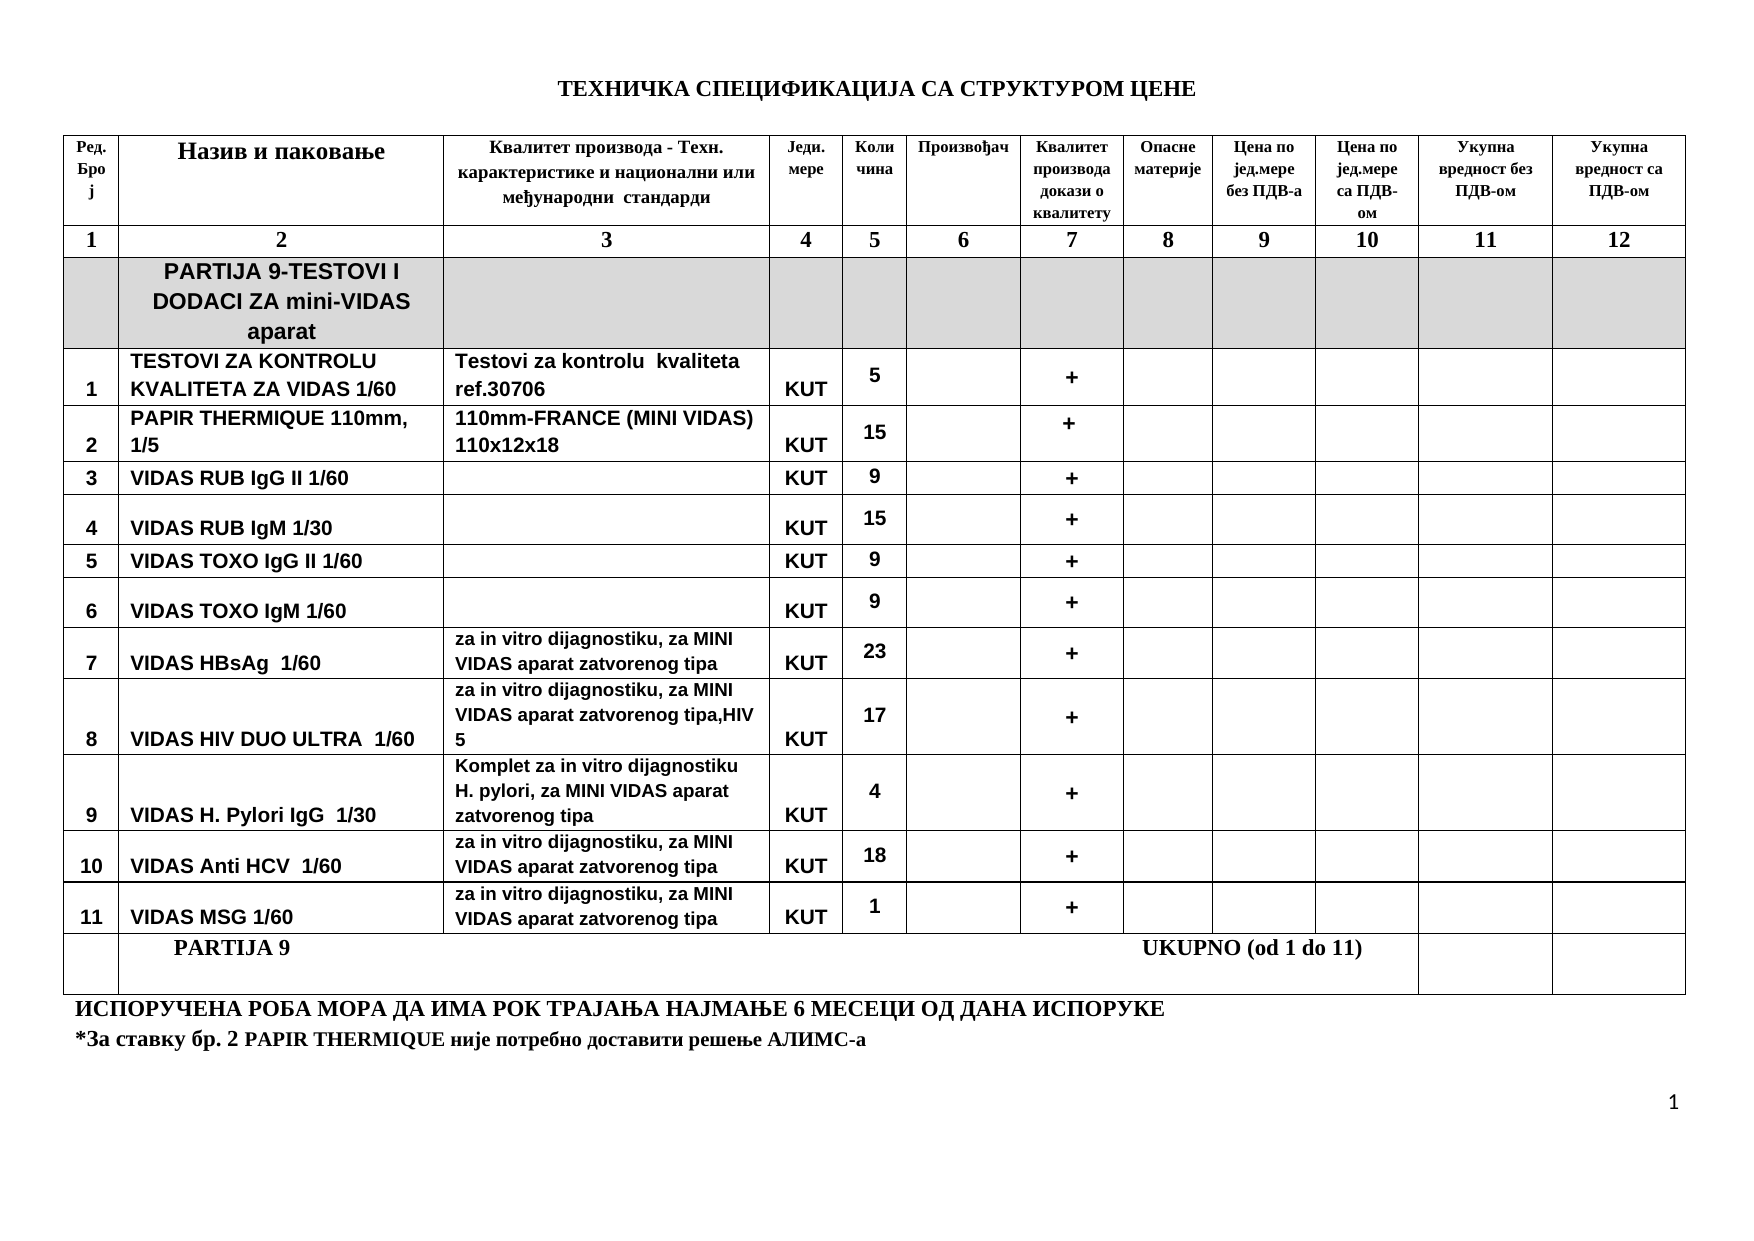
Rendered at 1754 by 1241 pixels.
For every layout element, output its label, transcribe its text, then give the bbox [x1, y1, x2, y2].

table_cell 1 [843, 883, 906, 933]
table_header Назив и паковање [119, 136, 443, 225]
table_cell 11 [1419, 226, 1552, 257]
table_cell [1419, 934, 1552, 994]
table_cell [1316, 545, 1418, 577]
table_cell [1419, 406, 1552, 461]
table_cell [907, 628, 1020, 678]
table_cell [64, 258, 118, 348]
table_cell 6 [907, 226, 1020, 257]
table_cell 15 [843, 406, 906, 461]
table_cell [1316, 831, 1418, 881]
table_cell [444, 258, 769, 348]
table_cell [1213, 578, 1315, 627]
table_cell 12 [1553, 226, 1685, 257]
table_cell [1553, 934, 1685, 994]
table_cell [1213, 883, 1315, 933]
table_cell [1553, 495, 1685, 544]
table_header Опасне материје [1124, 136, 1212, 225]
table_cell 1 [64, 349, 118, 405]
table_cell [1553, 545, 1685, 577]
table_cell 3 [64, 462, 118, 494]
table_cell [1213, 831, 1315, 881]
table_cell KUT [770, 883, 842, 933]
table_cell [1316, 883, 1418, 933]
table_cell [1124, 406, 1212, 461]
table_header Произвођач [907, 136, 1020, 225]
table_cell [1553, 883, 1685, 933]
table_cell + [1021, 462, 1123, 494]
table_cell 4 [843, 755, 906, 830]
table_cell [907, 831, 1020, 881]
table_cell KUT [770, 495, 842, 544]
table_cell za in vitro dijagnostiku, za MINI VIDAS aparat zatvorenog tipa,HIV 5 [444, 679, 769, 754]
table_cell + [1021, 831, 1123, 881]
table_cell [1124, 495, 1212, 544]
table_cell 11 [64, 883, 118, 933]
table_cell [1553, 628, 1685, 678]
table_cell VIDAS RUB IgM 1/30 [119, 495, 443, 544]
table_cell [444, 545, 769, 577]
table_header Једи. мере [770, 136, 842, 225]
table_cell [1124, 628, 1212, 678]
table_cell + [1021, 628, 1123, 678]
table_cell 10 [64, 831, 118, 881]
table_cell 23 [843, 628, 906, 678]
table_cell [1316, 679, 1418, 754]
table_cell [1124, 578, 1212, 627]
table_cell VIDAS HIV DUO ULTRA 1/60 [119, 679, 443, 754]
table_cell [1213, 258, 1315, 348]
table_cell [1213, 679, 1315, 754]
table_cell 15 [843, 495, 906, 544]
table_header Цена по јед.мере без ПДВ-а [1213, 136, 1315, 225]
table_cell [907, 545, 1020, 577]
table_cell [1316, 755, 1418, 830]
table_cell [907, 679, 1020, 754]
table_cell [444, 578, 769, 627]
table_header Ред. Број [64, 136, 118, 225]
table_cell 2 [64, 406, 118, 461]
table_cell 5 [843, 349, 906, 405]
table_cell Testovi za kontrolu kvaliteta ref.30706 [444, 349, 769, 405]
table_cell [1316, 258, 1418, 348]
table_cell [1553, 258, 1685, 348]
table_header Квалитет производа - Техн. карактеристике и национални или међународни стандарди [444, 136, 769, 225]
table_cell KUT [770, 755, 842, 830]
table_cell za in vitro dijagnostiku, za MINI VIDAS aparat zatvorenog tipa [444, 883, 769, 933]
table_cell 4 [64, 495, 118, 544]
table_cell VIDAS TOXO IgG II 1/60 [119, 545, 443, 577]
table_cell 9 [64, 755, 118, 830]
table_cell [907, 349, 1020, 405]
table_cell [1419, 349, 1552, 405]
table_cell [1553, 755, 1685, 830]
table_cell 1 [64, 226, 118, 257]
table_cell [1124, 545, 1212, 577]
table_cell 7 [1021, 226, 1123, 257]
table_cell [1124, 883, 1212, 933]
table_cell 9 [843, 545, 906, 577]
table_cell 3 [444, 226, 769, 257]
table_cell 9 [1213, 226, 1315, 257]
table_cell PARTIJA 9-TESTOVI I DODACI ZA mini-VIDAS aparat [119, 258, 443, 348]
table_cell KUT [770, 628, 842, 678]
table_cell [907, 462, 1020, 494]
table_cell KUT [770, 349, 842, 405]
table_cell [1316, 406, 1418, 461]
table_cell za in vitro dijagnostiku, za MINI VIDAS aparat zatvorenog tipa [444, 628, 769, 678]
table_cell [64, 934, 118, 994]
table_cell 10 [1316, 226, 1418, 257]
table_cell [1419, 628, 1552, 678]
table_cell KUT [770, 679, 842, 754]
table_cell [1419, 462, 1552, 494]
table_cell KUT [770, 578, 842, 627]
table_cell [770, 258, 842, 348]
text ТЕХНИЧКА СПЕЦИФИКАЦИЈА СА СТРУКТУРОМ ЦЕНЕ [75, 75, 1679, 101]
table_cell [1213, 628, 1315, 678]
table_cell [1124, 755, 1212, 830]
table_cell 110mm-FRANCE (MINI VIDAS) 110x12x18 [444, 406, 769, 461]
table_cell 2 [119, 226, 443, 257]
table_cell [907, 406, 1020, 461]
table_cell KUT [770, 831, 842, 881]
table_cell [843, 258, 906, 348]
table_cell [1553, 831, 1685, 881]
table_cell [1124, 349, 1212, 405]
table_cell [1316, 349, 1418, 405]
table_cell + [1021, 349, 1123, 405]
table_cell [1553, 462, 1685, 494]
table_cell [1124, 258, 1212, 348]
table_cell [1213, 462, 1315, 494]
table_cell 5 [64, 545, 118, 577]
table_cell [1419, 258, 1552, 348]
table_cell + [1021, 578, 1123, 627]
table_cell [1124, 831, 1212, 881]
table_cell 8 [1124, 226, 1212, 257]
table_cell + [1021, 406, 1123, 461]
table_cell [1419, 545, 1552, 577]
table_cell 6 [64, 578, 118, 627]
table_cell [1021, 258, 1123, 348]
table_cell [1124, 679, 1212, 754]
table_cell PARTIJA 9 UKUPNO (od 1 do 11) [119, 934, 1418, 994]
table_cell [1419, 679, 1552, 754]
table_cell 18 [843, 831, 906, 881]
table_cell [907, 883, 1020, 933]
table_cell [1316, 495, 1418, 544]
table_cell 9 [843, 462, 906, 494]
table_cell [1553, 349, 1685, 405]
table_cell VIDAS RUB IgG II 1/60 [119, 462, 443, 494]
table_cell [1419, 831, 1552, 881]
table_cell 4 [770, 226, 842, 257]
table_cell VIDAS MSG 1/60 [119, 883, 443, 933]
table_cell [1553, 406, 1685, 461]
table_cell [1419, 755, 1552, 830]
table_header Цена по јед.мере са ПДВ-ом [1316, 136, 1418, 225]
table_cell 7 [64, 628, 118, 678]
table_cell 5 [843, 226, 906, 257]
table_cell Komplet za in vitro dijagnostiku H. pylori, za MINI VIDAS aparat zatvorenog tipa [444, 755, 769, 830]
table_cell [1553, 679, 1685, 754]
table_cell za in vitro dijagnostiku, za MINI VIDAS aparat zatvorenog tipa [444, 831, 769, 881]
table_cell + [1021, 495, 1123, 544]
table_cell [1316, 628, 1418, 678]
table_cell VIDAS HBsAg 1/60 [119, 628, 443, 678]
table_cell TESTOVI ZA KONTROLU KVALITETA ZA VIDAS 1/60 [119, 349, 443, 405]
table_cell [1213, 495, 1315, 544]
table_header Укупна вредност са ПДВ-ом [1553, 136, 1685, 225]
table_cell VIDAS H. Pylori IgG 1/30 [119, 755, 443, 830]
table_cell [1553, 578, 1685, 627]
table_cell [444, 495, 769, 544]
table_cell [1419, 495, 1552, 544]
table_cell 8 [64, 679, 118, 754]
table_cell [907, 258, 1020, 348]
table_cell + [1021, 679, 1123, 754]
table_cell [1213, 755, 1315, 830]
table_cell [1124, 462, 1212, 494]
table_cell [1419, 578, 1552, 627]
table_cell [1213, 406, 1315, 461]
table_cell + [1021, 545, 1123, 577]
table_cell + [1021, 755, 1123, 830]
table_header Квалитет производа докази о квалитету [1021, 136, 1123, 225]
table_cell [444, 462, 769, 494]
table_cell [907, 495, 1020, 544]
table_cell [907, 578, 1020, 627]
table_header Количина [843, 136, 906, 225]
table_cell [1316, 578, 1418, 627]
table_cell KUT [770, 406, 842, 461]
table_cell VIDAS TOXO IgM 1/60 [119, 578, 443, 627]
table_cell [1213, 349, 1315, 405]
table_cell KUT [770, 462, 842, 494]
table_header Укупна вредност без ПДВ-ом [1419, 136, 1552, 225]
table_cell [907, 755, 1020, 830]
table_cell [1213, 545, 1315, 577]
table_cell PAPIR THERMIQUE 110mm, 1/5 [119, 406, 443, 461]
table_cell VIDAS Anti HCV 1/60 [119, 831, 443, 881]
table_cell [1316, 462, 1418, 494]
table_cell 9 [843, 578, 906, 627]
text *За ставку бр. 2 PAPIR THERMIQUE није потребно доставити решење АЛИМС-а [75, 1025, 1679, 1052]
table_cell KUT [770, 545, 842, 577]
text ИСПОРУЧЕНА РОБА МОРА ДА ИМА РОК ТРАЈАЊА НАЈМАЊЕ 6 МЕСЕЦИ ОД ДАНА ИСПОРУКЕ [75, 995, 1679, 1022]
table_cell + [1021, 883, 1123, 933]
table_cell [1419, 883, 1552, 933]
table_cell 17 [843, 679, 906, 754]
